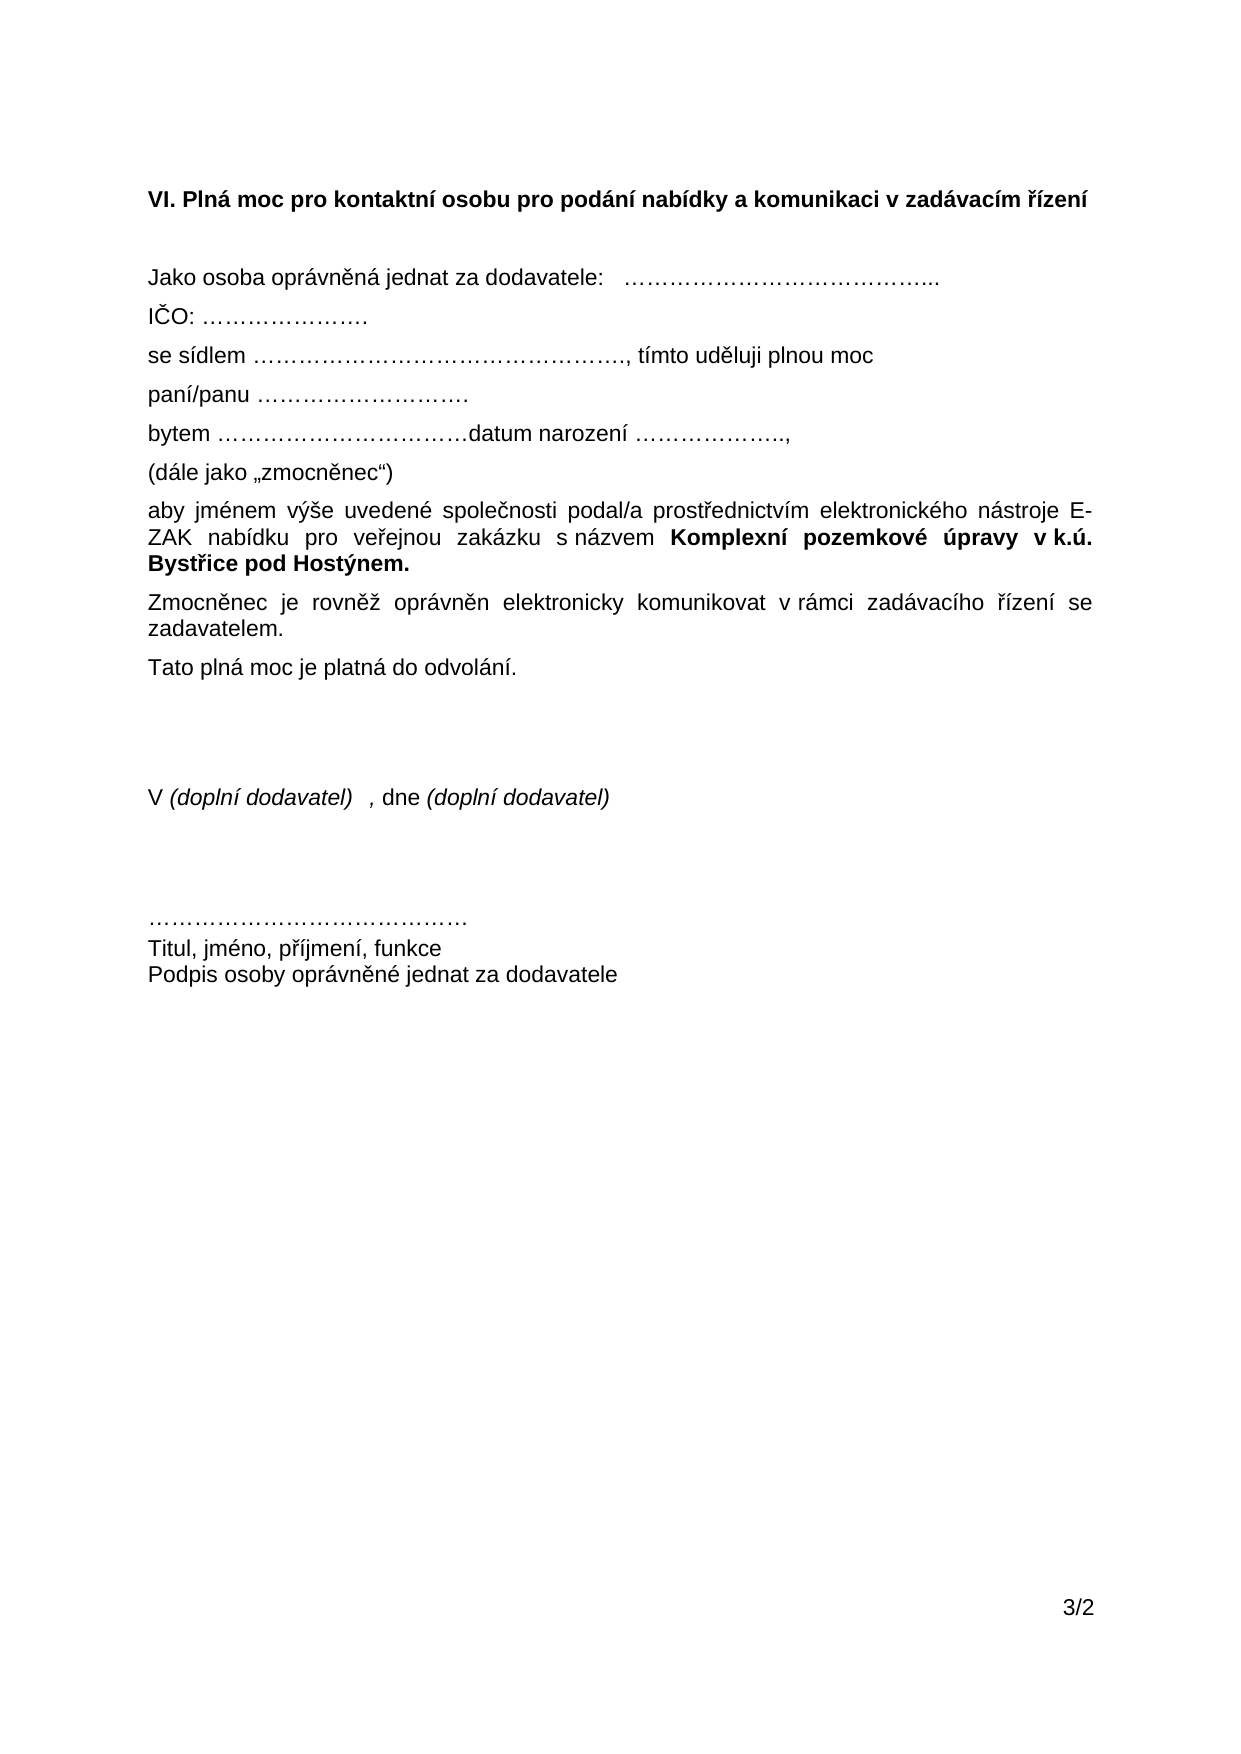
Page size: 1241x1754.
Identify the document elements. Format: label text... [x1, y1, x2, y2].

text VI. Plná moc pro kontaktní osobu pro podání nabídky a komunikaci v zadávacím řízení [148, 186, 1093, 213]
text …………………………………… [148, 904, 1093, 931]
text Podpis osoby oprávněné jednat za dodavatele [148, 961, 1093, 987]
text Jako osoba oprávněná jednat za dodavatele: …………………………………... [148, 264, 1093, 291]
text paní/panu ………………………. [148, 381, 1093, 407]
text Tato plná moc je platná do odvolání. [148, 654, 1093, 680]
text V (doplní dodavatel) , dne (doplní dodavatel) [148, 783, 1093, 810]
text Zmocněnec je rovněž oprávněn elektronicky komunikovat v rámci zadávacího řízení se zadavatelem. [148, 589, 1093, 642]
text (dále jako „zmocněnec“) [148, 458, 1093, 485]
text aby jménem výše uvedené společnosti podal/a prostřednictvím elektronického nástroje E-ZAK nabídku pro veřejnou zakázku s názvem Komplexní pozemkové úpravy v k.ú. Bystřice pod Hostýnem. [148, 497, 1093, 576]
text bytem ……………………………datum narození ……………….., [148, 419, 1093, 446]
text IČO: …………………. [148, 303, 1093, 329]
text se sídlem …………………………………………., tímto uděluji plnou moc [148, 342, 1093, 368]
text Titul, jméno, příjmení, funkce [148, 934, 1093, 961]
